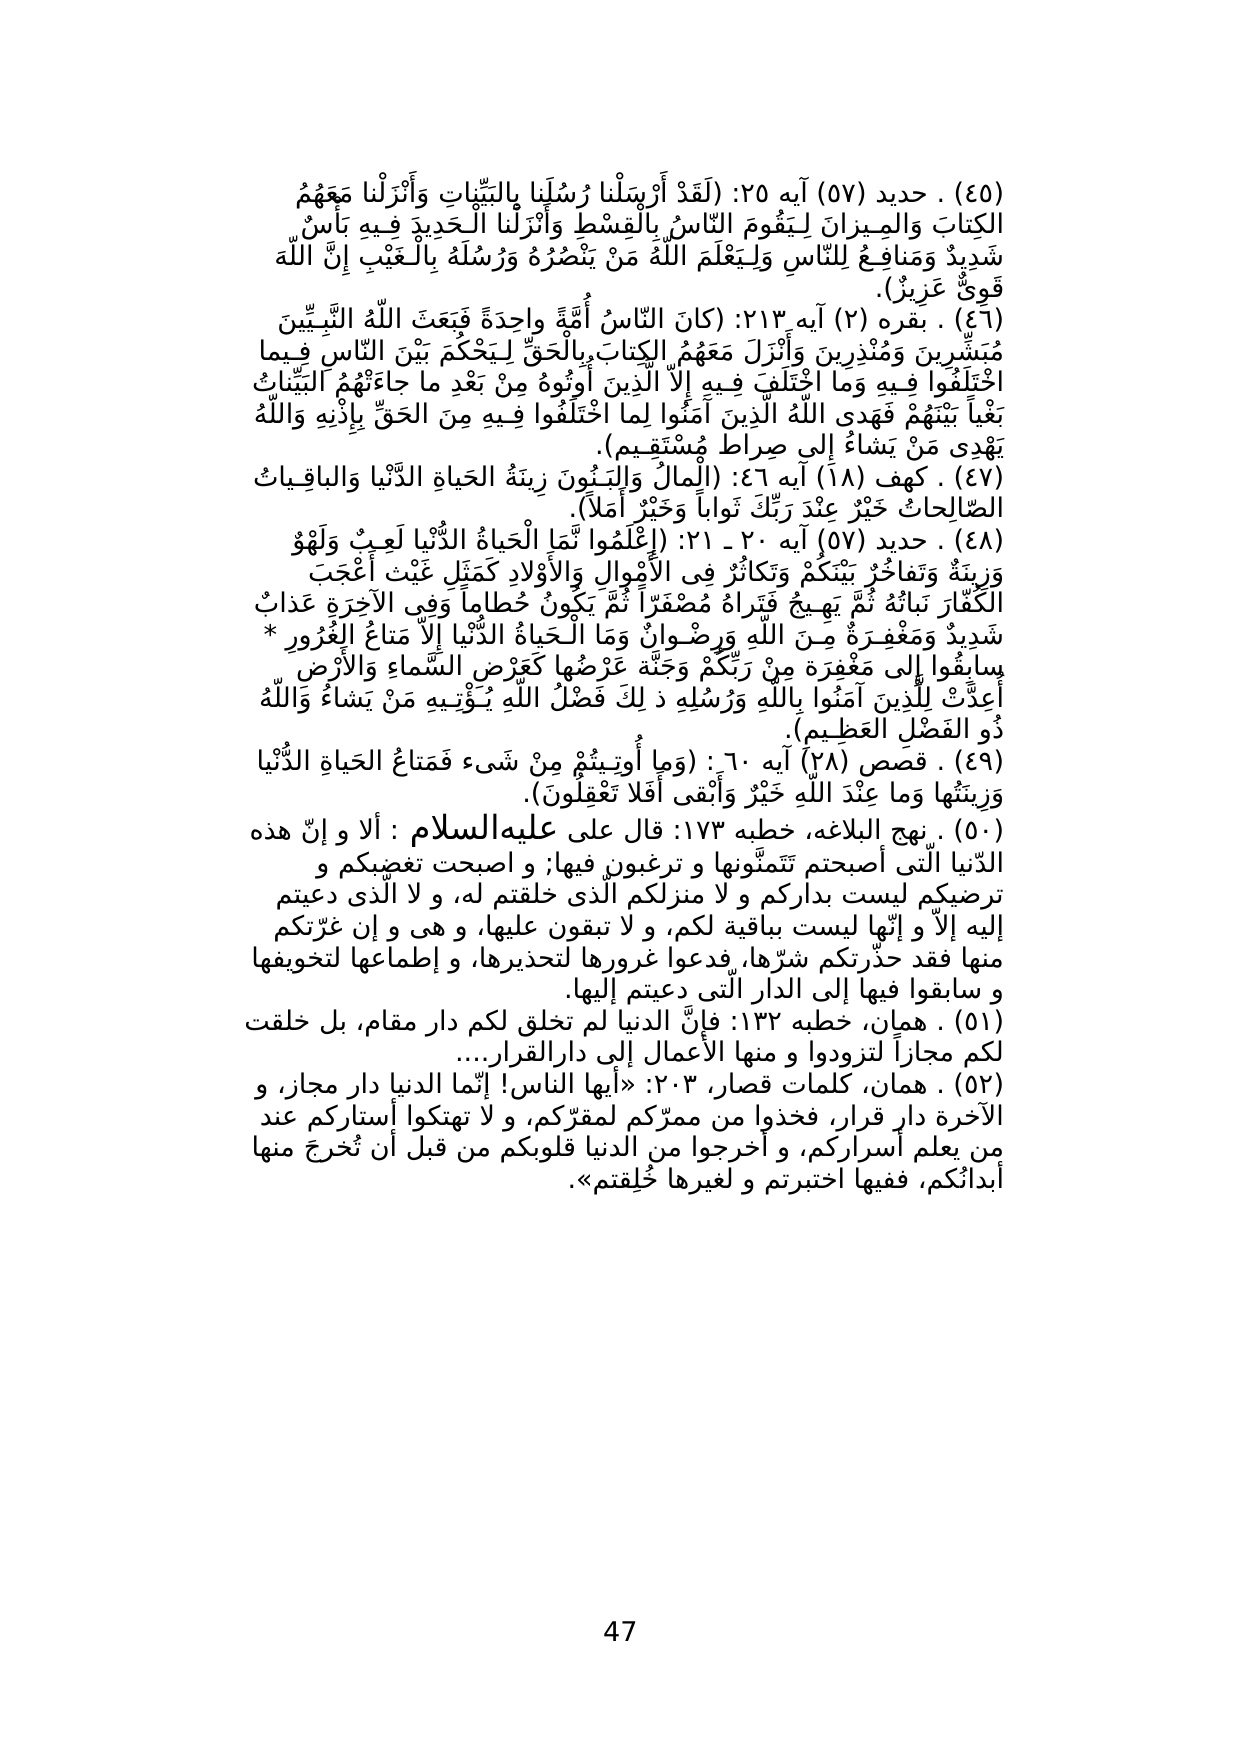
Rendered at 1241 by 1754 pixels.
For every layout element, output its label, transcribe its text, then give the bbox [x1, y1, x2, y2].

text (٥٢) . همان، كلمات قصار، ٢٠٣: «أيها الناس! إنّما الدنيا دار مجاز، و الآخرة دار قرار، فخذوا من ممرّكم لمقرّكم، و لا تهتكوا أستاركم عند من يعلم أسراركم، و أخرجوا من الدنيا قلوبكم من قبل أن تُخرجَ منها أبدانُكم، ففيها اختبرتم و لغيرها خُلِقتم». [236, 1068, 1004, 1194]
text (٥١) . همان، خطبه ١٣٢: فإنَّ الدنيا لم تخلق لكم دار مقام، بل خلقت لكم مجازاً لتزودوا و منها الأعمال إلى دارالقرار.... [236, 1005, 1004, 1068]
text (٥٠) . نهج البلاغه، خطبه ١٧٣: قال على عليه‌السلام : ألا و إنّ هذه الدّنيا الّتى أصبحتم تَتَمنَّونها و ترغبون فيها; و اصبحت تغضبكم و ترضيكم ليست بداركم و لا منزلكم الّذى خلقتم له، و لا الّذى دعيتم إليه إلاّ و إنّها ليست بباقية لكم، و لا تبقون عليها، و هى و إن غرّتكم منها فقد حذّرتكم شرّها، فدعوا غرورها لتحذيرها، و إطماعها لتخويفها و سابقوا فيها إلى الدار الّتى دعيتم إليها. [236, 808, 1004, 1005]
text (٤٦) . بقره (٢) آيه ٢١٣: (كانَ النّاسُ أُمَّةً واحِدَةً فَبَعَثَ اللّهُ النَّبِـيِّينَ مُبَشِّرِينَ وَمُنْذِرِينَ وَأَنْزَلَ مَعَهُمُ الكِتابَ بِالْحَقِّ لِـيَحْكُمَ بَيْنَ النّاسِ فِـيما اخْتَلَفُوا فِـيهِ وَما اخْتَلَفَ فِـيهِ إِلاّ الَّذِينَ أُوتُوهُ مِنْ بَعْدِ ما جاءَتْهُمُ البَيِّناتُ بَغْياً بَيْنَهُمْ فَهَدى اللّهُ الَّذِينَ آمَنُوا لِما اخْتَلَفُوا فِـيهِ مِنَ الحَقِّ بِإِذْنِهِ وَاللّهُ يَهْدِى مَنْ يَشاءُ إِلى صِراط مُسْتَقِـيم). [236, 303, 1004, 461]
text (٤٩) . قصص (٢٨) آيه ٦٠ : (وَما أُوتِـيتُمْ مِنْ شَىء فَمَتاعُ الحَياةِ الدُّنْيا وَزِينَتُها وَما عِنْدَ اللّهِ خَيْرٌ وَأَبْقى أَفَلا تَعْقِلُونَ). [236, 745, 1004, 808]
text (٤٥) . حديد (٥٧) آيه ٢٥: (لَقَدْ أَرْسَلْنا رُسُلَنا بِالبَيِّناتِ وَأَنْزَلْنا مَعَهُمُ الكِتابَ وَالمِـيزانَ لِـيَقُومَ النّاسُ بِالْقِسْطِ وَأَنْزَلْنا الْـحَدِيدَ فِـيهِ بَأْسٌ شَدِيدٌ وَمَنافِـعُ لِلنّاسِ وَلِـيَعْلَمَ اللّهُ مَنْ يَنْصُرُهُ وَرُسُلَهُ بِالْـغَيْبِ إِنَّ اللّهَ قَوِىٌّ عَزِيزٌ). [236, 177, 1004, 303]
text (٤٧) . كهف (١٨) آيه ٤٦: (الْمالُ وَالبَـنُونَ زِينَةُ الحَياةِ الدَّنْيا وَالباقِـياتُ الصّالِحاتُ خَيْرٌ عِنْدَ رَبِّكَ ثَواباً وَخَيْرٌ أَمَلاً). [236, 461, 1004, 524]
text (٤٨) . حديد (٥٧) آيه ٢٠ ـ ٢١: (إِعْلَمُوا نَّمَا الْحَياةُ الدُّنْيا لَعِـبٌ وَلَهْوٌ وَزِينَةٌ وَتَفاخُرٌ بَيْنَكُمْ وَتَكاثُرٌ فِى الأَمْوالِ وَالأَوْلادِ كَمَثَلِ غَيْث أَعْجَبَ الكُفّارَ نَباتُهُ ثُمَّ يَهِـيجُ فَتَراهُ مُصْفَرّاً ثُمَّ يَكُونُ حُطاماً وَفِى الآخِرَةِ عَذابٌ شَدِيدٌ وَمَغْفِـرَةٌ مِـنَ اللّهِ وَرِضْـوانٌ وَمَا الْـحَياةُ الدُّنْيا إِلاّ مَتاعُ الغُرُورِ * سابِقُوا إِلى مَغْفِرَة مِنْ رَبِّكُمْ وَجَنَّة عَرْضُها كَعَرْضِ السَّماءِ وَالأَرْضِ أُعِدَّتْ لِلَّذِينَ آمَنُوا بِاللّهِ وَرُسُلِهِ ذ لِكَ فَضْلُ اللّهِ يُـؤْتِـيهِ مَنْ يَشاءُ وَاللّهُ ذُو الفَضْلِ العَظِـيمِ). [236, 524, 1004, 745]
